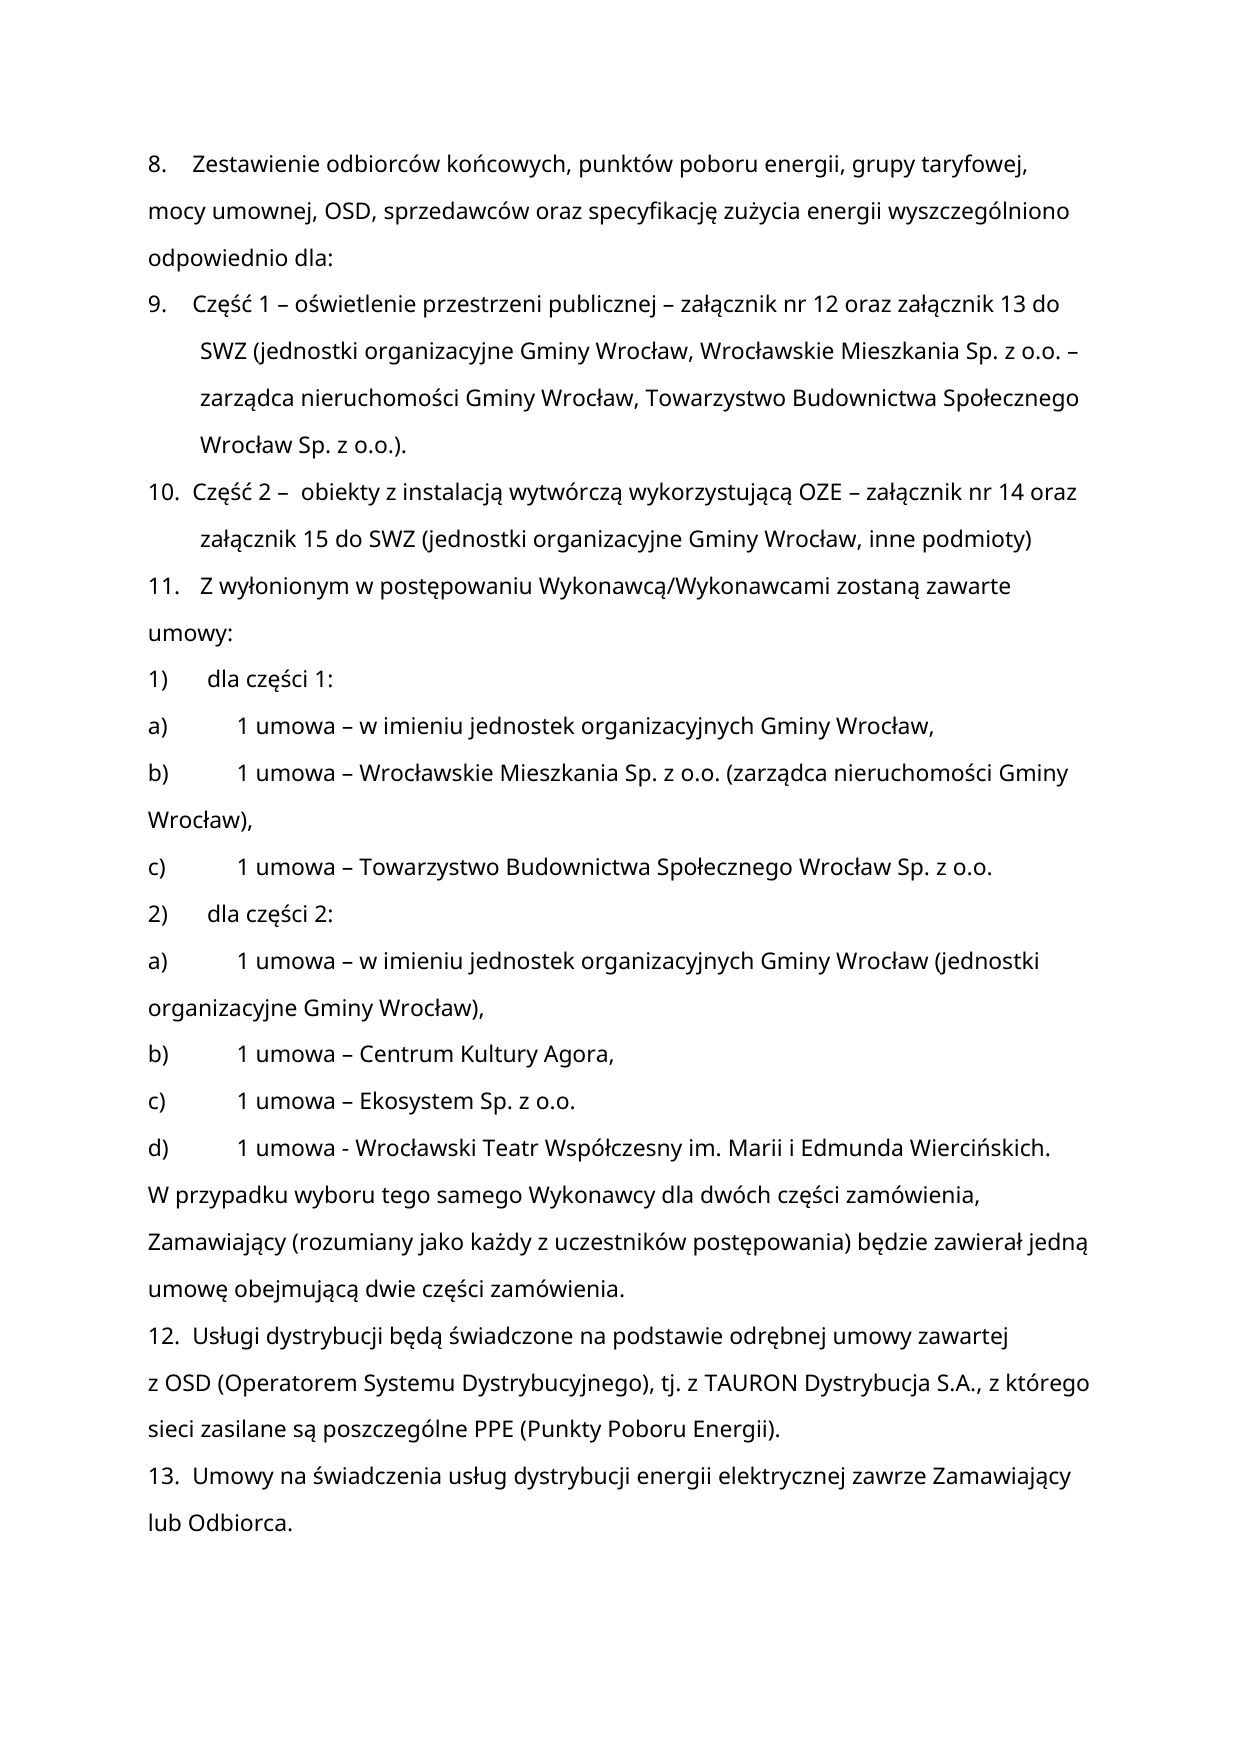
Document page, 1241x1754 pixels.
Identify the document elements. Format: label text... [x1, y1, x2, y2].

list Część 2 – obiekty z instalacją wytwórczą wykorzystującą OZE – załącznik nr 14 oraz załącznik 15 do SWZ (jednostki organizacyjne Gminy Wrocław, inne podmioty) [148, 476, 1092, 554]
list W przypadku wyboru tego samego Wykonawcy dla dwóch części zamówienia, Zamawiający (rozumiany jako każdy z uczestników postępowania) będzie zawierał jedną umowę obejmującą dwie części zamówienia. [148, 1179, 1092, 1304]
list Umowy na świadczenia usług dystrybucji energii elektrycznej zawrze Zamawiający lub Odbiorca. [148, 1460, 1092, 1538]
list 1 umowa – Towarzystwo Budownictwa Społecznego Wrocław Sp. z o.o. [148, 851, 1092, 882]
list 1 umowa – Wrocławskie Mieszkania Sp. z o.o. (zarządca nieruchomości Gminy Wrocław), [148, 757, 1092, 835]
list dla części 1: [148, 663, 1092, 694]
list 1 umowa – Ekosystem Sp. z o.o. [148, 1085, 1092, 1116]
list 1 umowa – w imieniu jednostek organizacyjnych Gminy Wrocław (jednostki organizacyjne Gminy Wrocław), [148, 944, 1092, 1023]
list Z wyłonionym w postępowaniu Wykonawcą/Wykonawcami zostaną zawarte umowy: [148, 569, 1092, 648]
list Usługi dystrybucji będą świadczone na podstawie odrębnej umowy zawartej z OSD (Operatorem Systemu Dystrybucyjnego), tj. z TAURON Dystrybucja S.A., z którego sieci zasilane są poszczególne PPE (Punkty Poboru Energii). [148, 1319, 1092, 1444]
list 1 umowa – w imieniu jednostek organizacyjnych Gminy Wrocław, [148, 710, 1092, 741]
list dla części 2: [148, 898, 1092, 929]
list 1 umowa – Centrum Kultury Agora, [148, 1038, 1092, 1069]
list Zestawienie odbiorców końcowych, punktów poboru energii, grupy taryfowej, mocy umownej, OSD, sprzedawców oraz specyfikację zużycia energii wyszczególniono odpowiednio dla: [148, 148, 1092, 273]
list 1 umowa - Wrocławski Teatr Współczesny im. Marii i Edmunda Wiercińskich. [148, 1132, 1092, 1163]
list Część 1 – oświetlenie przestrzeni publicznej – załącznik nr 12 oraz załącznik 13 do SWZ (jednostki organizacyjne Gminy Wrocław, Wrocławskie Mieszkania Sp. z o.o. – zarządca nieruchomości Gminy Wrocław, Towarzystwo Budownictwa Społecznego Wrocław Sp. z o.o.). [148, 288, 1092, 460]
